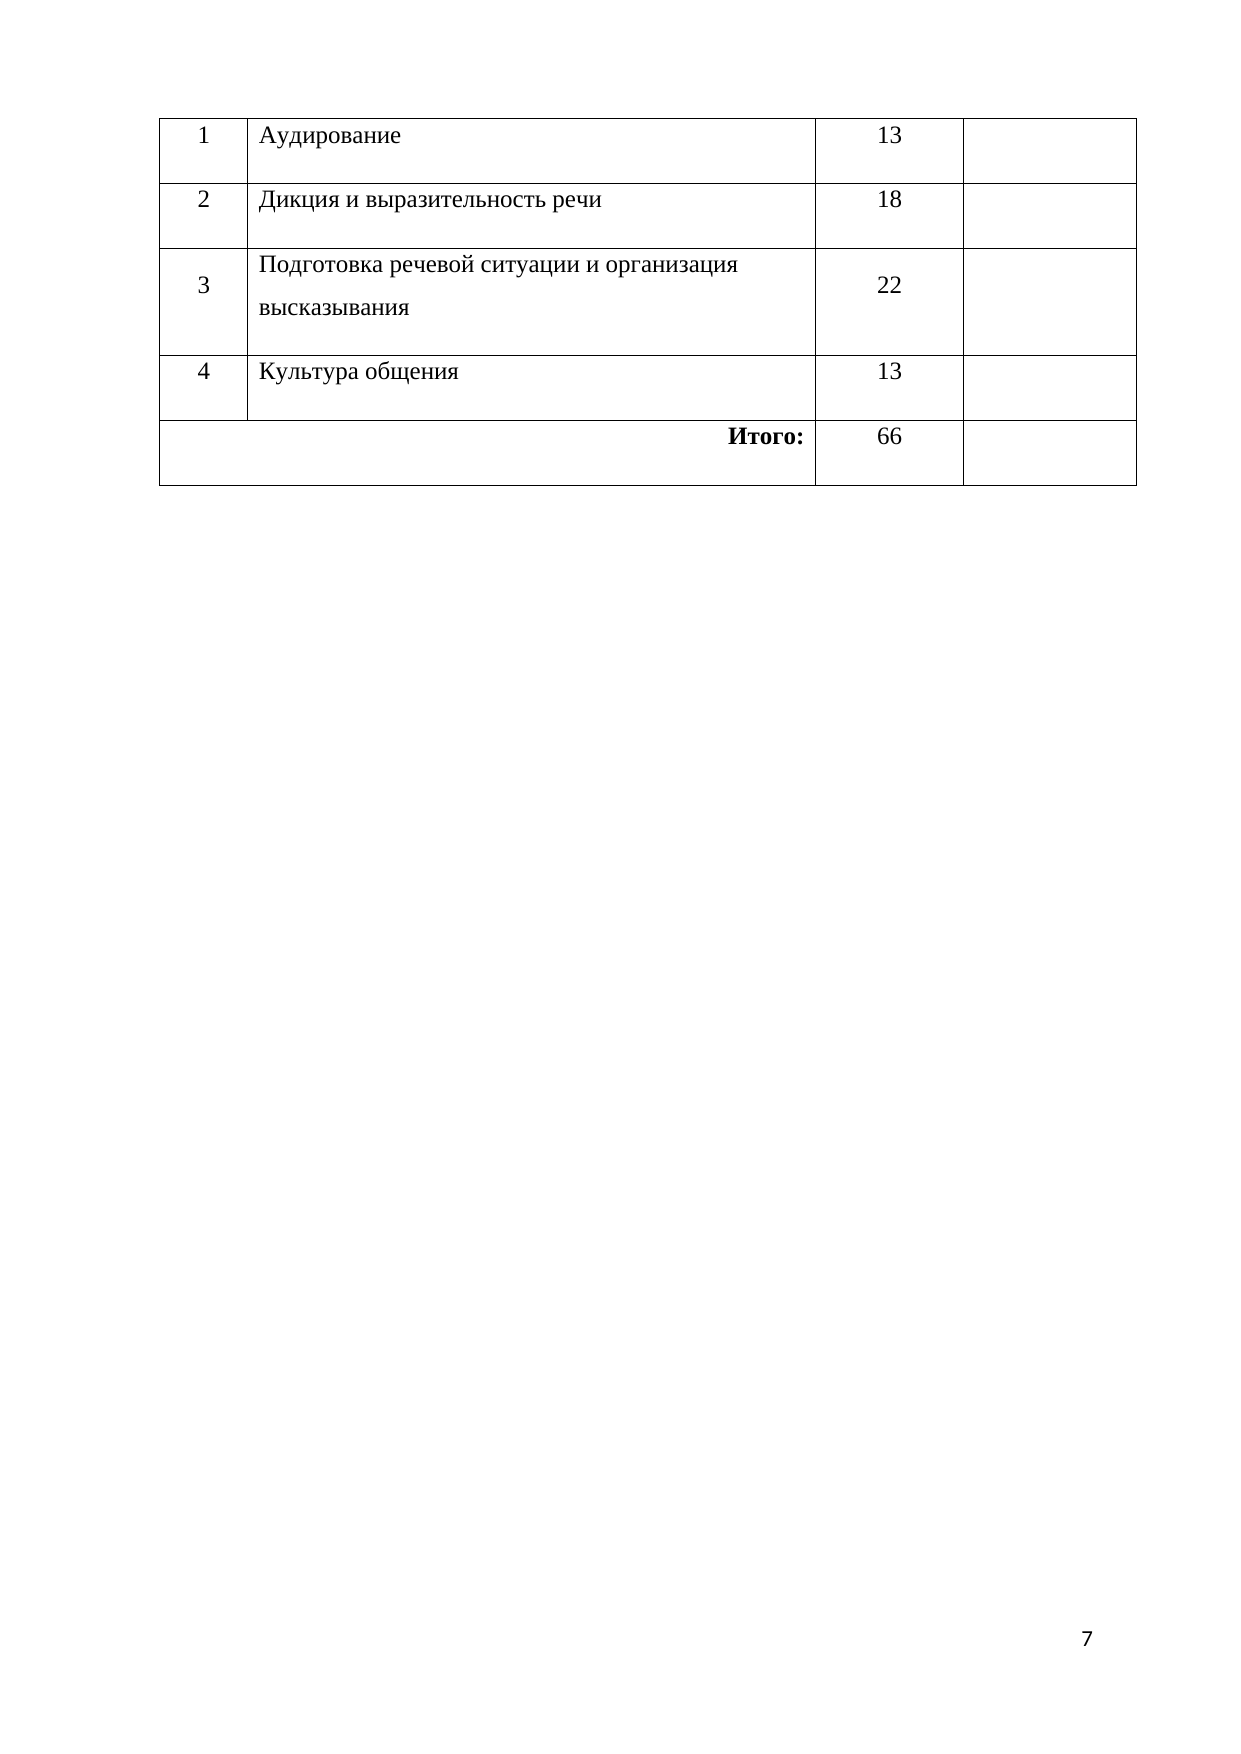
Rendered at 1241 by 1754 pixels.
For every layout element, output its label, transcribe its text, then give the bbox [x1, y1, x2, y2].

table_cell Культура общения [248, 356, 815, 420]
table_cell [964, 421, 1136, 484]
table_cell [964, 184, 1136, 248]
table_cell [964, 119, 1136, 183]
table_cell Подготовка речевой ситуации и организация высказывания [248, 249, 815, 355]
table_cell 2 [160, 184, 247, 248]
table_cell 3 [160, 249, 247, 355]
table_cell 4 [160, 356, 247, 420]
table_cell Аудирование [248, 119, 815, 183]
table_cell 13 [816, 356, 963, 420]
table_cell Дикция и выразительность речи [248, 184, 815, 248]
table_cell 13 [816, 119, 963, 183]
table_cell 66 [816, 421, 963, 484]
table_cell Итого: [160, 421, 815, 484]
table_cell 22 [816, 249, 963, 355]
table_cell [964, 356, 1136, 420]
table_cell 1 [160, 119, 247, 183]
table_cell [964, 249, 1136, 355]
table_cell 18 [816, 184, 963, 248]
